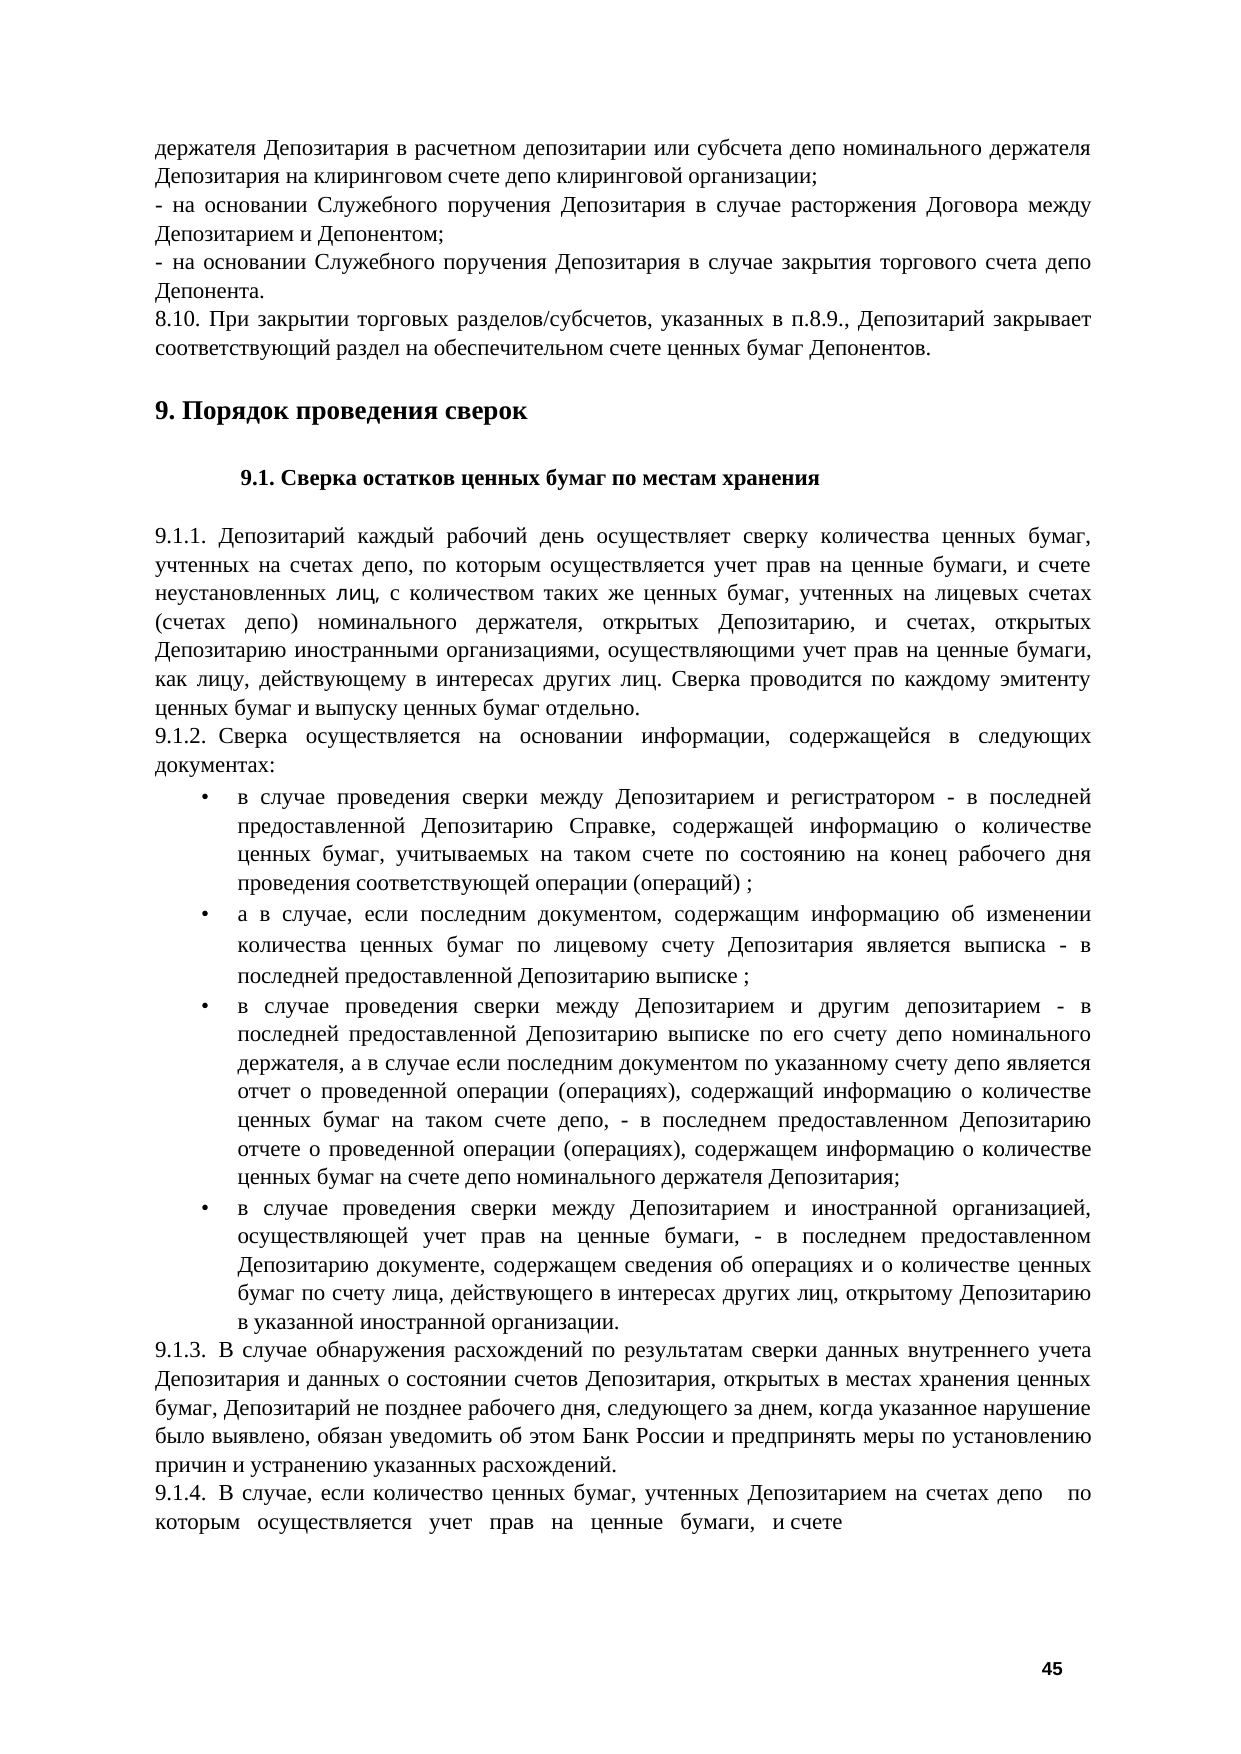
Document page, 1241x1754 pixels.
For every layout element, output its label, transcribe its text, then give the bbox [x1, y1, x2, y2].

text 8.10. При закрытии торговых разделов/субсчетов, указанных в п.8.9., Депозитарий закрывает соответствующий раздел на обеспечительном счете ценных бумаг Депонентов. [155, 304, 1093, 361]
list на основании Служебного поручения Депозитария в случае расторжения Договора между Депозитарием и Депонентом; [155, 189, 1093, 247]
list Сверка осуществляется на основании информации, содержащейся в следующих документах: [155, 721, 1093, 778]
list в случае проведения сверки между Депозитарием и иностранной организацией, осуществляющей учет прав на ценные бумаги, - в последнем предоставленном Депозитарию документе, содержащем сведения об операциях и о количестве ценных бумаг по счету лица, действующего в интересах других лиц, открытому Депозитарию в указанной иностранной организации. [201, 1192, 1093, 1335]
list в случае проведения сверки между Депозитарием и регистратором - в последней предоставленной Депозитарию Справке, содержащей информацию о количестве ценных бумаг, учитываемых на таком счете по состоянию на конец рабочего дня проведения соответствующей операции (операций) ; [201, 782, 1093, 896]
list Депозитарий каждый рабочий день осуществляет сверку количества ценных бумаг, учтенных на счетах депо, по которым осуществляется учет прав на ценные бумаги, и счете неустановленных лиц, с количеством таких же ценных бумаг, учтенных на лицевых счетах (счетах депо) номинального держателя, открытых Депозитарию, и счетах, открытых Депозитарию иностранными организациями, осуществляющими учет прав на ценные бумаги, как лицу, действующему в интересах других лиц. Сверка проводится по каждому эмитенту ценных бумаг и выпуску ценных бумаг отдельно. [155, 521, 1093, 721]
list в случае проведения сверки между Депозитарием и другим депозитарием - в последней предоставленной Депозитарию выписке по его счету депо номинального держателя, а в случае если последним документом по указанному счету депо является отчет о проведенной операции (операциях), содержащий информацию о количестве ценных бумаг на таком счете депо, - в последнем предоставленном Депозитарию отчете о проведенной операции (операциях), содержащем информацию о количестве ценных бумаг на счете депо номинального держателя Депозитария; [201, 991, 1093, 1190]
text 9. Порядок проведения сверок [155, 394, 1093, 426]
list В случае, если количество ценных бумаг, учтенных Депозитарием на счетах депо по которым осуществляется учет прав на ценные бумаги, и счете [155, 1478, 1093, 1535]
list на основании Служебного поручения Депозитария в случае закрытия торгового счета депо Депонента. [155, 247, 1093, 304]
text держателя Депозитария в расчетном депозитарии или субсчета депо номинального держателя Депозитария на клиринговом счете депо клиринговой организации; [155, 132, 1093, 189]
text 9.1. Сверка остатков ценных бумаг по местам хранения [240, 464, 1093, 490]
list В случае обнаружения расхождений по результатам сверки данных внутреннего учета Депозитария и данных о состоянии счетов Депозитария, открытых в местах хранения ценных бумаг, Депозитарий не позднее рабочего дня, следующего за днем, когда указанное нарушение было выявлено, обязан уведомить об этом Банк России и предпринять меры по установлению причин и устранению указанных расхождений. [155, 1335, 1093, 1478]
list а в случае, если последним документом, содержащим информацию об изменении количества ценных бумаг по лицевому счету Депозитария является выписка - в последней предоставленной Депозитарию выписке ; [201, 896, 1093, 989]
